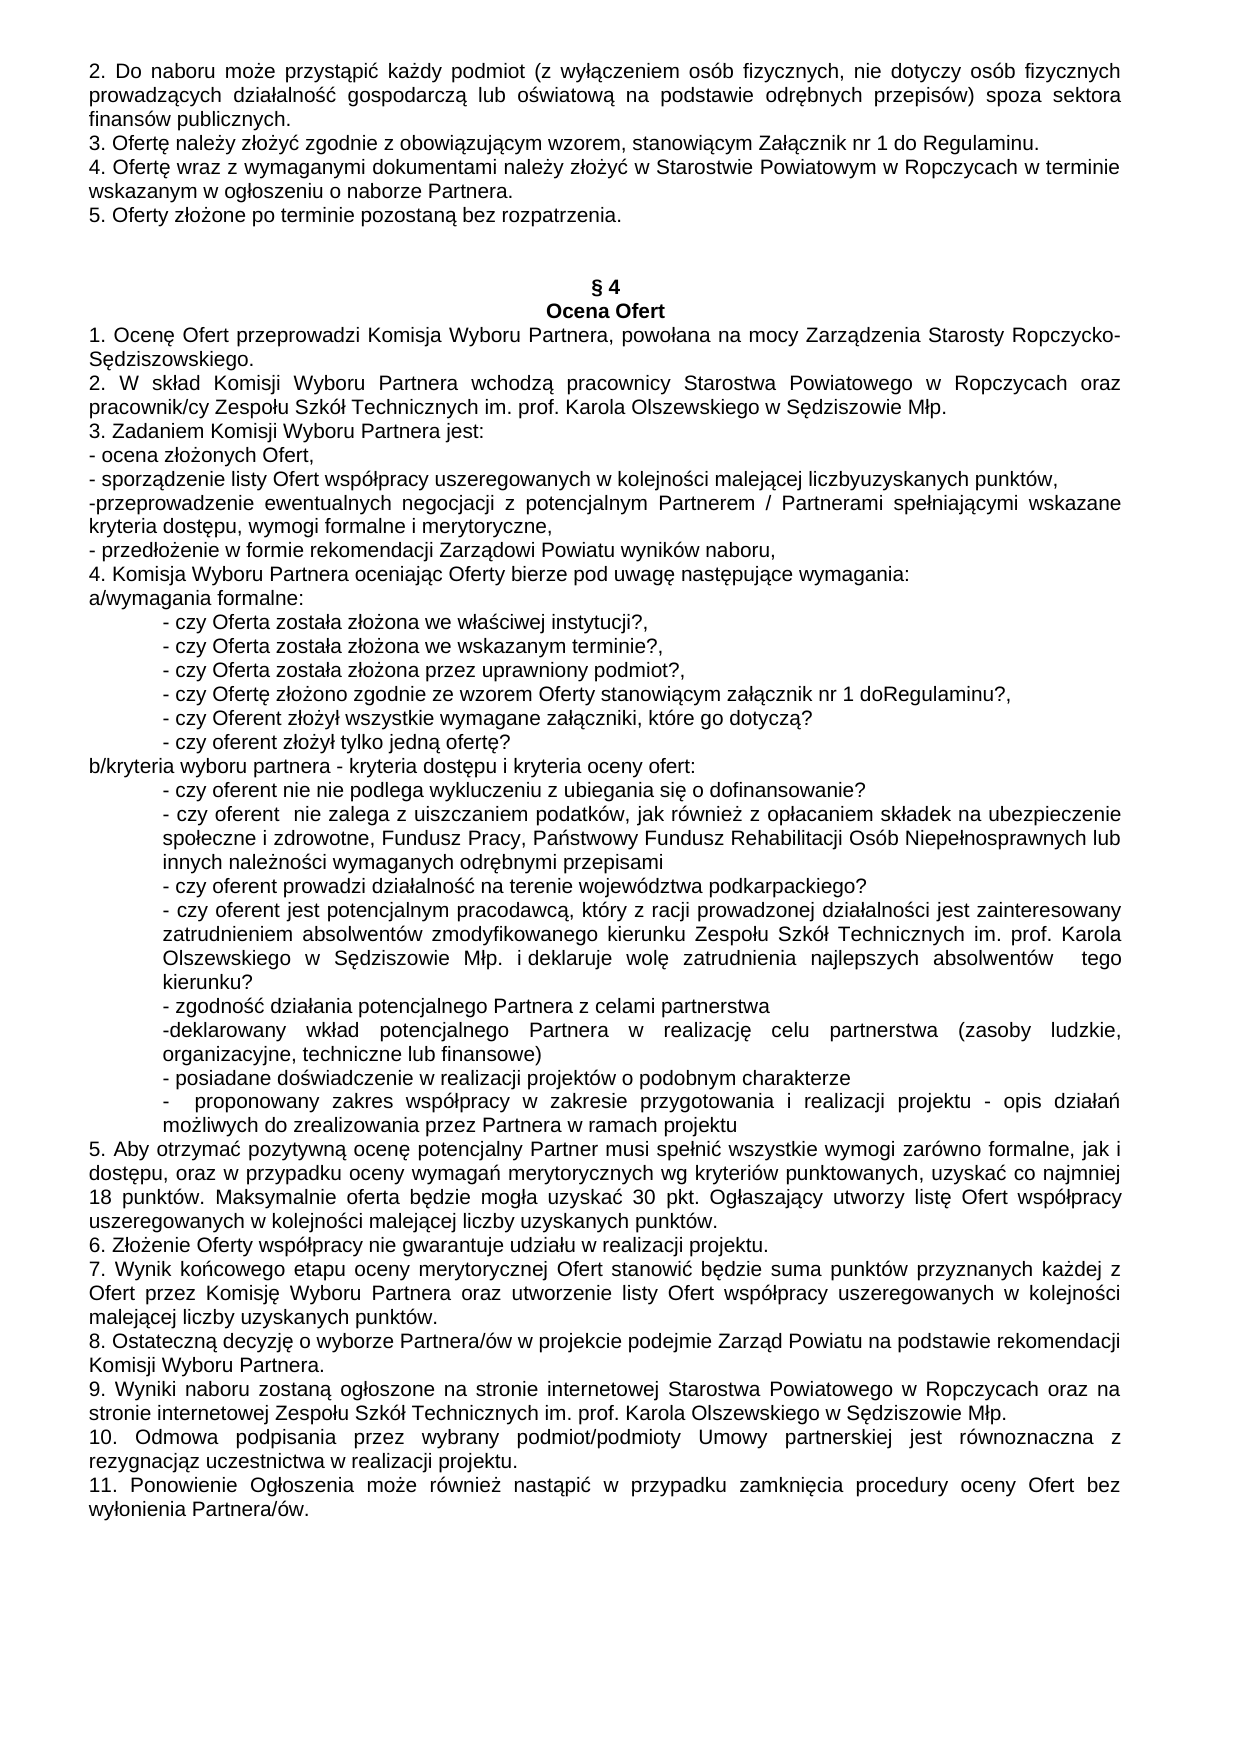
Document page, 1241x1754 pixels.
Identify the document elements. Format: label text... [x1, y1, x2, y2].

text Ocena Ofert [89, 299, 1122, 323]
text 9. Wyniki naboru zostaną ogłoszone na stronie internetowej Starostwa Powiatowego w Ropczycach oraz na stronie internetowej Zespołu Szkół Technicznych im. prof. Karola Olszewskiego w Sędziszowie Młp. [89, 1377, 1122, 1425]
text - zgodność działania potencjalnego Partnera z celami partnerstwa [89, 993, 1122, 1017]
text - czy Ofertę złożono zgodnie ze wzorem Oferty stanowiącym załącznik nr 1 doRegulaminu?, [162, 682, 1122, 706]
text § 4 [89, 275, 1122, 299]
text - przedłożenie w formie rekomendacji Zarządowi Powiatu wyników naboru, [89, 538, 1122, 562]
text - sporządzenie listy Ofert współpracy uszeregowanych w kolejności malejącej liczbyuzyskanych punktów, [89, 466, 1122, 490]
text 8. Ostateczną decyzję o wyborze Partnera/ów w projekcie podejmie Zarząd Powiatu na podstawie rekomendacji Komisji Wyboru Partnera. [89, 1329, 1122, 1377]
text - czy oferent prowadzi działalność na terenie województwa podkarpackiego? [162, 874, 1122, 898]
text b/kryteria wyboru partnera - kryteria dostępu i kryteria oceny ofert: [89, 754, 1122, 778]
text - czy Oferta została złożona we właściwej instytucji?, [89, 610, 1122, 634]
text a/wymagania formalne: [89, 586, 1122, 610]
text - czy oferent jest potencjalnym pracodawcą, który z racji prowadzonej działalności jest zainteresowany zatrudnieniem absolwentów zmodyfikowanego kierunku Zespołu Szkół Technicznych im. prof. Karola Olszewskiego w Sędziszowie Młp. i deklaruje wolę zatrudnienia najlepszych absolwentów tego kierunku? [162, 898, 1122, 993]
text - czy Oferent złożył wszystkie wymagane załączniki, które go dotyczą? [89, 706, 1122, 730]
text 4. Komisja Wyboru Partnera oceniając Oferty bierze pod uwagę następujące wymagania: [89, 562, 1122, 586]
text 5. Oferty złożone po terminie pozostaną bez rozpatrzenia. [89, 203, 1122, 227]
text 5. Aby otrzymać pozytywną ocenę potencjalny Partner musi spełnić wszystkie wymogi zarówno formalne, jak i dostępu, oraz w przypadku oceny wymagań merytorycznych wg kryteriów punktowanych, uzyskać co najmniej 18 punktów. Maksymalnie oferta będzie mogła uzyskać 30 pkt. Ogłaszający utworzy listę Ofert współpracy uszeregowanych w kolejności malejącej liczby uzyskanych punktów. [89, 1137, 1122, 1233]
text 3. Zadaniem Komisji Wyboru Partnera jest: [89, 418, 1122, 442]
text -deklarowany wkład potencjalnego Partnera w realizację celu partnerstwa (zasoby ludzkie, organizacyjne, techniczne lub finansowe) [162, 1017, 1122, 1065]
text - czy oferent nie zalega z uiszczaniem podatków, jak również z opłacaniem składek na ubezpieczenie społeczne i zdrowotne, Fundusz Pracy, Państwowy Fundusz Rehabilitacji Osób Niepełnosprawnych lub innych należności wymaganych odrębnymi przepisami [162, 802, 1122, 874]
text - ocena złożonych Ofert, [89, 442, 1122, 466]
text - czy Oferta została złożona we wskazanym terminie?, [89, 634, 1122, 658]
text - czy oferent nie nie podlega wykluczeniu z ubiegania się o dofinansowanie? [89, 778, 1122, 802]
text 6. Złożenie Oferty współpracy nie gwarantuje udziału w realizacji projektu. [89, 1233, 1122, 1257]
text 3. Ofertę należy złożyć zgodnie z obowiązującym wzorem, stanowiącym Załącznik nr 1 do Regulaminu. [89, 131, 1122, 155]
text 2. W skład Komisji Wyboru Partnera wchodzą pracownicy Starostwa Powiatowego w Ropczycach oraz pracownik/cy Zespołu Szkół Technicznych im. prof. Karola Olszewskiego w Sędziszowie Młp. [89, 371, 1122, 418]
text -przeprowadzenie ewentualnych negocjacji z potencjalnym Partnerem / Partnerami spełniającymi wskazane kryteria dostępu, wymogi formalne i merytoryczne, [89, 490, 1122, 538]
text 2. Do naboru może przystąpić każdy podmiot (z wyłączeniem osób fizycznych, nie dotyczy osób fizycznych prowadzących działalność gospodarczą lub oświatową na podstawie odrębnych przepisów) spoza sektora finansów publicznych. [89, 59, 1122, 131]
text 7. Wynik końcowego etapu oceny merytorycznej Ofert stanowić będzie suma punktów przyznanych każdej z Ofert przez Komisję Wyboru Partnera oraz utworzenie listy Ofert współpracy uszeregowanych w kolejności malejącej liczby uzyskanych punktów. [89, 1257, 1122, 1329]
text 4. Ofertę wraz z wymaganymi dokumentami należy złożyć w Starostwie Powiatowym w Ropczycach w terminie wskazanym w ogłoszeniu o naborze Partnera. [89, 155, 1122, 203]
text 10. Odmowa podpisania przez wybrany podmiot/podmioty Umowy partnerskiej jest równoznaczna z rezygnacjąz uczestnictwa w realizacji projektu. [89, 1425, 1122, 1473]
text - czy Oferta została złożona przez uprawniony podmiot?, [162, 658, 1122, 682]
text - posiadane doświadczenie w realizacji projektów o podobnym charakterze [162, 1065, 1122, 1089]
text 11. Ponowienie Ogłoszenia może również nastąpić w przypadku zamknięcia procedury oceny Ofert bez wyłonienia Partnera/ów. [89, 1473, 1122, 1521]
text - proponowany zakres współpracy w zakresie przygotowania i realizacji projektu - opis działań możliwych do zrealizowania przez Partnera w ramach projektu [162, 1089, 1122, 1137]
text 1. Ocenę Ofert przeprowadzi Komisja Wyboru Partnera, powołana na mocy Zarządzenia Starosty Ropczycko-Sędziszowskiego. [89, 323, 1122, 371]
text - czy oferent złożył tylko jedną ofertę? [162, 730, 1122, 754]
